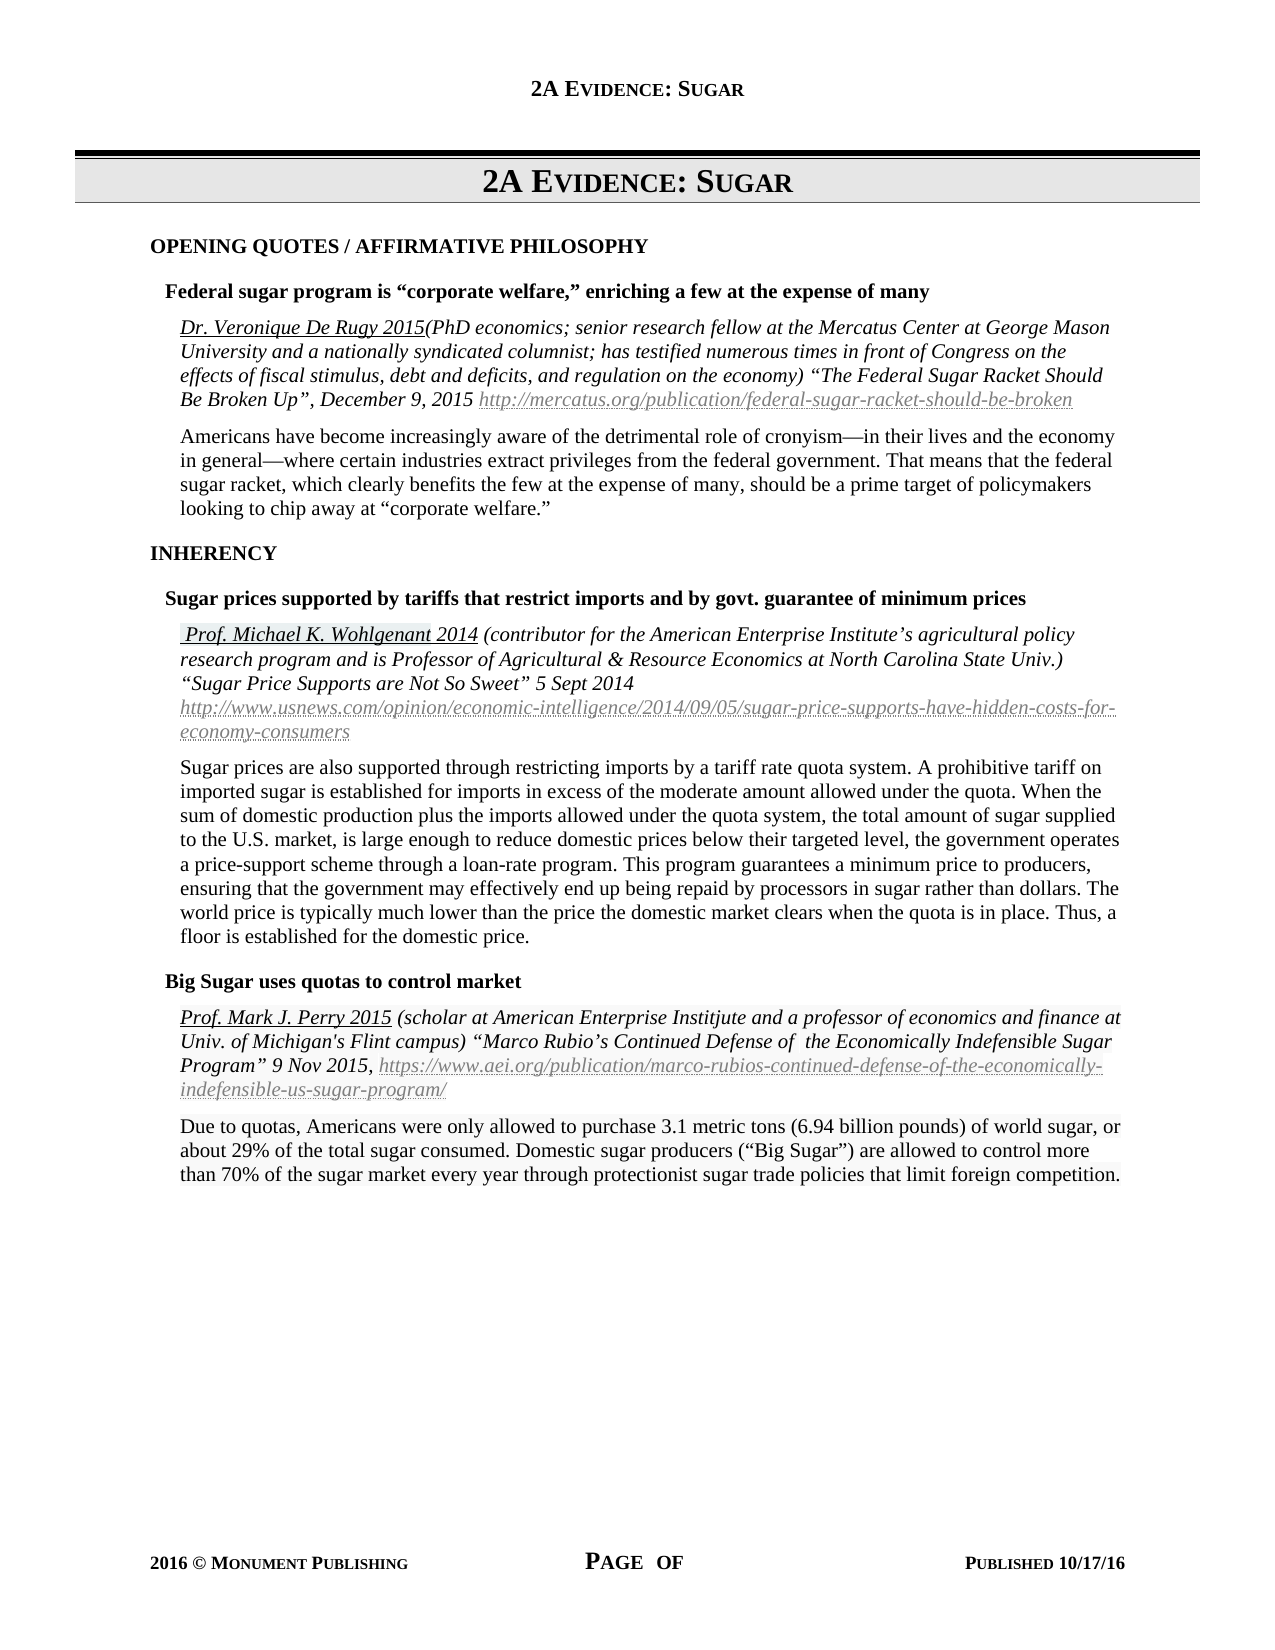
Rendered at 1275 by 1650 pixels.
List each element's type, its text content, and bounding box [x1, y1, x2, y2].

text Sugar prices are also supported through restricting imports by a tariff rate quota system. A prohibitive tariff on imported sugar is established for imports in excess of the moderate amount allowed under the quota. When the sum of domestic production plus the imports allowed under the quota system, the total amount of sugar supplied to the U.S. market, is large enough to reduce domestic prices below their targeted level, the government operates a price-support scheme through a loan-rate program. This program guarantees a minimum price to producers, ensuring that the government may effectively end up being repaid by processors in sugar rather than dollars. The world price is typically much lower than the price the domestic market clears when the quota is in place. Thus, a floor is established for the domestic price. [180, 755, 1125, 948]
text Federal sugar program is “corporate welfare,” enriching a few at the expense of many [165, 278, 1125, 303]
text OPENING QUOTES / AFFIRMATIVE PHILOSOPHY [150, 234, 1125, 258]
text Big Sugar uses quotas to control market [165, 968, 1125, 993]
text Americans have become increasingly aware of the detrimental role of cronyism—in their lives and the economy in general—where certain industries extract privileges from the federal government. That means that the federal sugar racket, which clearly benefits the few at the expense of many, should be a prime target of policymakers looking to chip away at “corporate welfare.” [551, 424, 1125, 520]
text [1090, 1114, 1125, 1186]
title 2A Evidence: Sugar [75, 159, 1200, 202]
text INHERENCY [150, 541, 1125, 565]
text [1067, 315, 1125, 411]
text Prof. Michael K. Wohlgenant 2014 (contributor for the American Enterprise Institute’s agricultural policy research program and is Professor of Agricultural & Resource Economics at North Carolina State Univ.) “Sugar Price Supports are Not So Sweet” 5 Sept 2014 http://www.usnews.com/opinion/economic-intelligence/2014/09/05/sugar-price-supports-have-hidden-costs-for-economy-consumers [180, 622, 1125, 743]
text Prof. Mark J. Perry 2015 (scholar at American Enterprise Institjute and a professor of economics and finance at Univ. of Michigan's Flint campus) “Marco Rubio’s Continued Defense of the Economically Indefensible Sugar Program” 9 Nov 2015, https://www.aei.org/publication/marco-rubios-continued-defense-of-the-economically-indefensible-us-sugar-program/ [446, 1005, 1125, 1101]
text Sugar prices supported by tariffs that restrict imports and by govt. guarantee of minimum prices [165, 586, 1125, 610]
